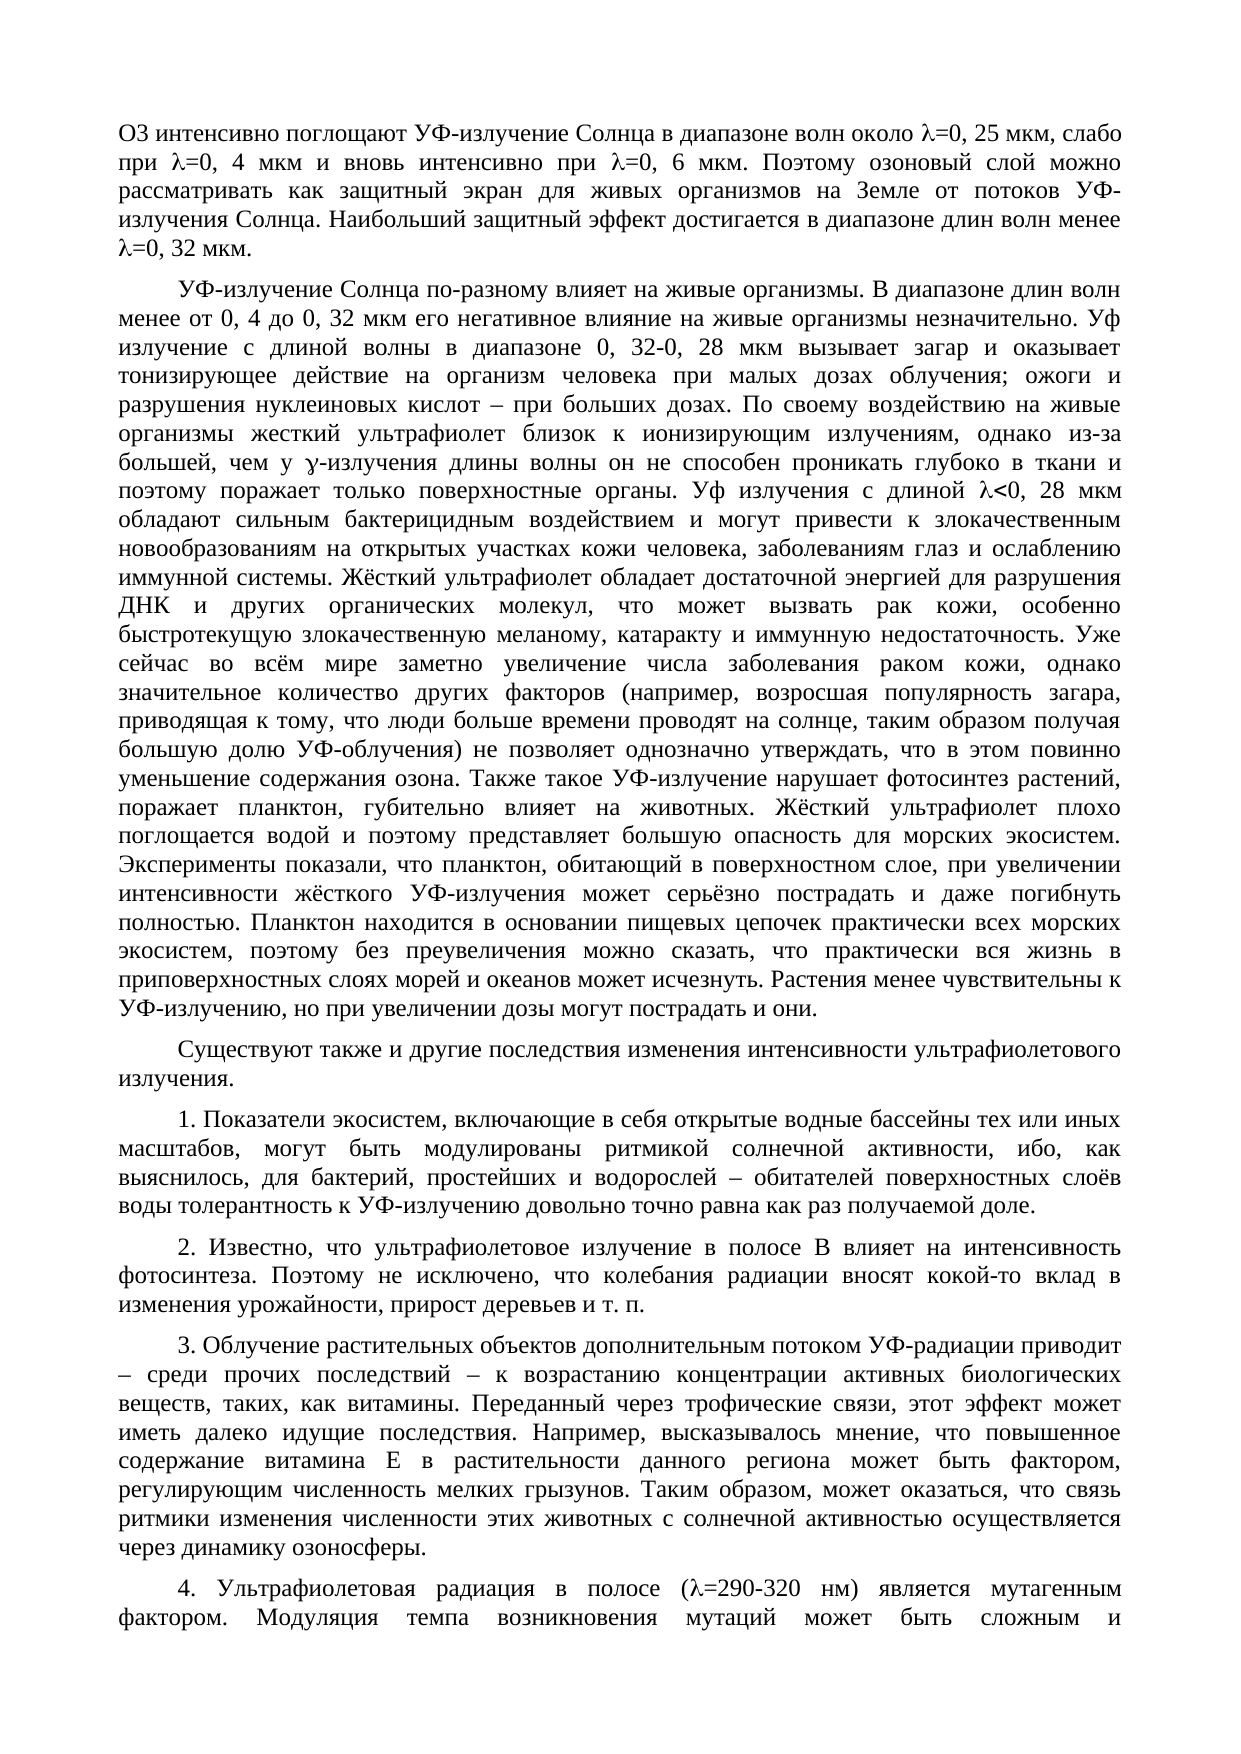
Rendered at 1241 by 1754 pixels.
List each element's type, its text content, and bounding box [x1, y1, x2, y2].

text 3. Облучение растительных объектов дополнительным потоком УФ-радиации приводит – среди прочих последствий – к возрастанию концентрации активных биологических веществ, таких, как витамины. Переданный через трофические связи, этот эффект может иметь далеко идущие последствия. Например, высказывалось мнение, что повышенное содержание витамина Е в растительности данного региона может быть фактором, регулирующим численность мелких грызунов. Таким образом, может оказаться, что связь ритмики изменения численности этих животных с солнечной активностью осуществляется через динамику озоносферы. [118, 1331, 1122, 1561]
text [118, 118, 1122, 262]
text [118, 1573, 1122, 1631]
text 1. Показатели экосистем, включающие в себя открытые водные бассейны тех или иных масштабов, могут быть модулированы ритмикой солнечной активности, ибо, как выяснилось, для бактерий, простейших и водорослей – обитателей поверхностных слоёв воды толерантность к УФ-излучению довольно точно равна как раз получаемой доле. [118, 1104, 1122, 1219]
text 2. Известно, что ультрафиолетовое излучение в полосе В влияет на интенсивность фотосинтеза. Поэтому не исключено, что колебания радиации вносят кокой-то вклад в изменения урожайности, прирост деревьев и т. п. [118, 1232, 1122, 1318]
text Существуют также и другие последствия изменения интенсивности ультрафиолетового излучения. [118, 1034, 1122, 1092]
text УФ-излучение Солнца по-разному влияет на живые организмы. В диапазоне длин волн менее от 0, 4 до 0, 32 мкм его негативное влияние на живые организмы незначительно. Уф излучение с длиной волны в диапазоне 0, 32-0, 28 мкм вызывает загар и оказывает тонизирующее действие на организм человека при малых дозах облучения; ожоги и разрушения нуклеиновых кислот – при больших дозах. По своему воздействию на живые организмы жесткий ультрафиолет близок к ионизирующим излучениям, однако из-за большей, чем у -излучения длины волны он не способен проникать глубоко в ткани и поэтому поражает только поверхностные органы. Уф излучения с длиной 0, 28 мкм обладают сильным бактерицидным воздействием и могут привести к злокачественным новообразованиям на открытых участках кожи человека, заболеваниям глаз и ослаблению иммунной системы. Жёсткий ультрафиолет обладает достаточной энергией для разрушения ДНК и других органических молекул, что может вызвать рак кожи, особенно быстротекущую злокачественную меланому, катаракту и иммунную недостаточность. Уже сейчас во всём мире заметно увеличение числа заболевания раком кожи, однако значительное количество других факторов (например, возросшая популярность загара, приводящая к тому, что люди больше времени проводят на солнце, таким образом получая большую долю УФ-облучения) не позволяет однозначно утверждать, что в этом повинно уменьшение содержания озона. Также такое УФ-излучение нарушает фотосинтез растений, поражает планктон, губительно влияет на животных. Жёсткий ультрафиолет плохо поглощается водой и поэтому представляет большую опасность для морских экосистем. Эксперименты показали, что планктон, обитающий в поверхностном слое, при увеличении интенсивности жёсткого УФ-излучения может серьёзно пострадать и даже погибнуть полностью. Планктон находится в основании пищевых цепочек практически всех морских экосистем, поэтому без преувеличения можно сказать, что практически вся жизнь в приповерхностных слоях морей и океанов может исчезнуть. Растения менее чувствительны к УФ-излучению, но при увеличении дозы могут пострадать и они. [118, 274, 1122, 1022]
